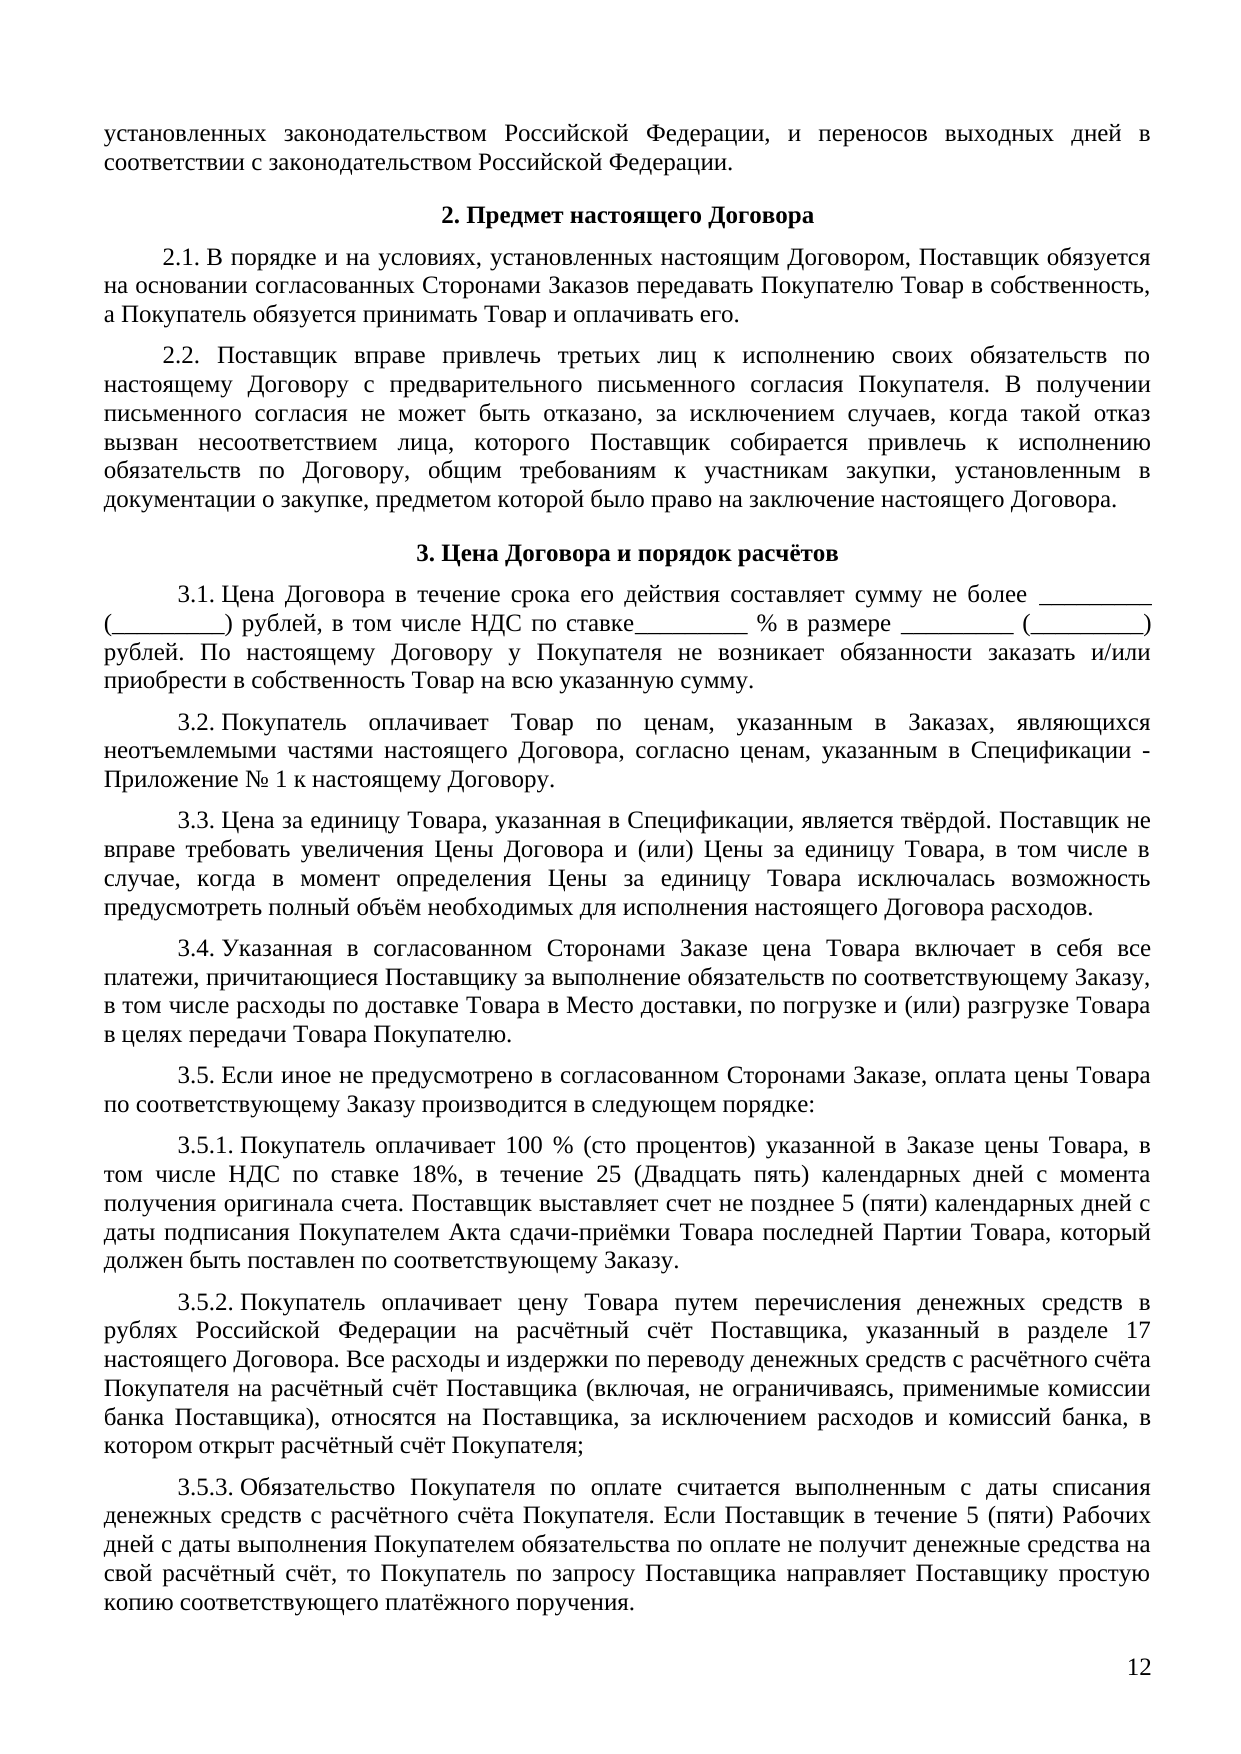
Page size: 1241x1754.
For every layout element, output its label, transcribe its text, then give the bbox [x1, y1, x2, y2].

list Цена Договора и порядок расчётов [103, 538, 1152, 567]
text 2.2. Поставщик вправе привлечь третьих лиц к исполнению своих обязательств по настоящему Договору с предварительного письменного согласия Покупателя. В получении письменного согласия не может быть отказано, за исключением случаев, когда такой отказ вызван несоответствием лица, которого Поставщик собирается привлечь к исполнению обязательств по Договору, общим требованиям к участникам закупки, установленным в документации о закупке, предметом которой было право на заключение настоящего Договора. [103, 341, 1152, 513]
list Покупатель оплачивает цену Товара путем перечисления денежных средств в рублях Российской Федерации на расчётный счёт Поставщика, указанный в разделе 17 настоящего Договора. Все расходы и издержки по переводу денежных средств с расчётного счёта Покупателя на расчётный счёт Поставщика (включая, не ограничиваясь, применимые комиссии банка Поставщика), относятся на Поставщика, за исключением расходов и комиссий банка, в котором открыт расчётный счёт Покупателя; [103, 1287, 1152, 1459]
list Покупатель оплачивает Товар по ценам, указанным в Заказах, являющихся неотъемлемыми частями настоящего Договора, согласно ценам, указанным в Спецификации - Приложение № 1 к настоящему Договору. [103, 707, 1152, 793]
list Если иное не предусмотрено в согласованном Сторонами Заказе, оплата цены Товара по соответствующему Заказу производится в следующем порядке: [103, 1061, 1152, 1118]
list Обязательство Покупателя по оплате считается выполненным с даты списания денежных средств с расчётного счёта Покупателя. Если Поставщик в течение 5 (пяти) Рабочих дней с даты выполнения Покупателем обязательства по оплате не получит денежные средства на свой расчётный счёт, то Покупатель по запросу Поставщика направляет Поставщику простую копию соответствующего платёжного поручения. [103, 1472, 1152, 1616]
list Предмет настоящего Договора [103, 201, 1152, 229]
list Цена Договора в течение срока его действия составляет сумму не более _________ (_________) рублей, в том числе НДС по ставке_________ % в размере _________ (_________) рублей. По настоящему Договору у Покупателя не возникает обязанности заказать и/или приобрести в собственность Товар на всю указанную сумму. [103, 579, 1152, 694]
list Указанная в согласованном Сторонами Заказе цена Товара включает в себя все платежи, причитающиеся Поставщику за выполнение обязательств по соответствующему Заказу, в том числе расходы по доставке Товара в Место доставки, по погрузке и (или) разгрузке Товара в целях передачи Товара Покупателю. [103, 933, 1152, 1048]
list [103, 118, 1152, 176]
list В порядке и на условиях, установленных настоящим Договором, Поставщик обязуется на основании согласованных Сторонами Заказов передавать Покупателю Товар в собственность, а Покупатель обязуется принимать Товар и оплачивать его. [103, 242, 1152, 328]
list Цена за единицу Товара, указанная в Спецификации, является твёрдой. Поставщик не вправе требовать увеличения Цены Договора и (или) Цены за единицу Товара, в том числе в случае, когда в момент определения Цены за единицу Товара исключалась возможность предусмотреть полный объём необходимых для исполнения настоящего Договора расходов. [103, 806, 1152, 921]
list Покупатель оплачивает 100 % (сто процентов) указанной в Заказе цены Товара, в том числе НДС по ставке 18%, в течение 25 (Двадцать пять) календарных дней с момента получения оригинала счета. Поставщик выставляет счет не позднее 5 (пяти) календарных дней с даты подписания Покупателем Акта сдачи-приёмки Товара последней Партии Товара, который должен быть поставлен по соответствующему Заказу. [103, 1131, 1152, 1274]
